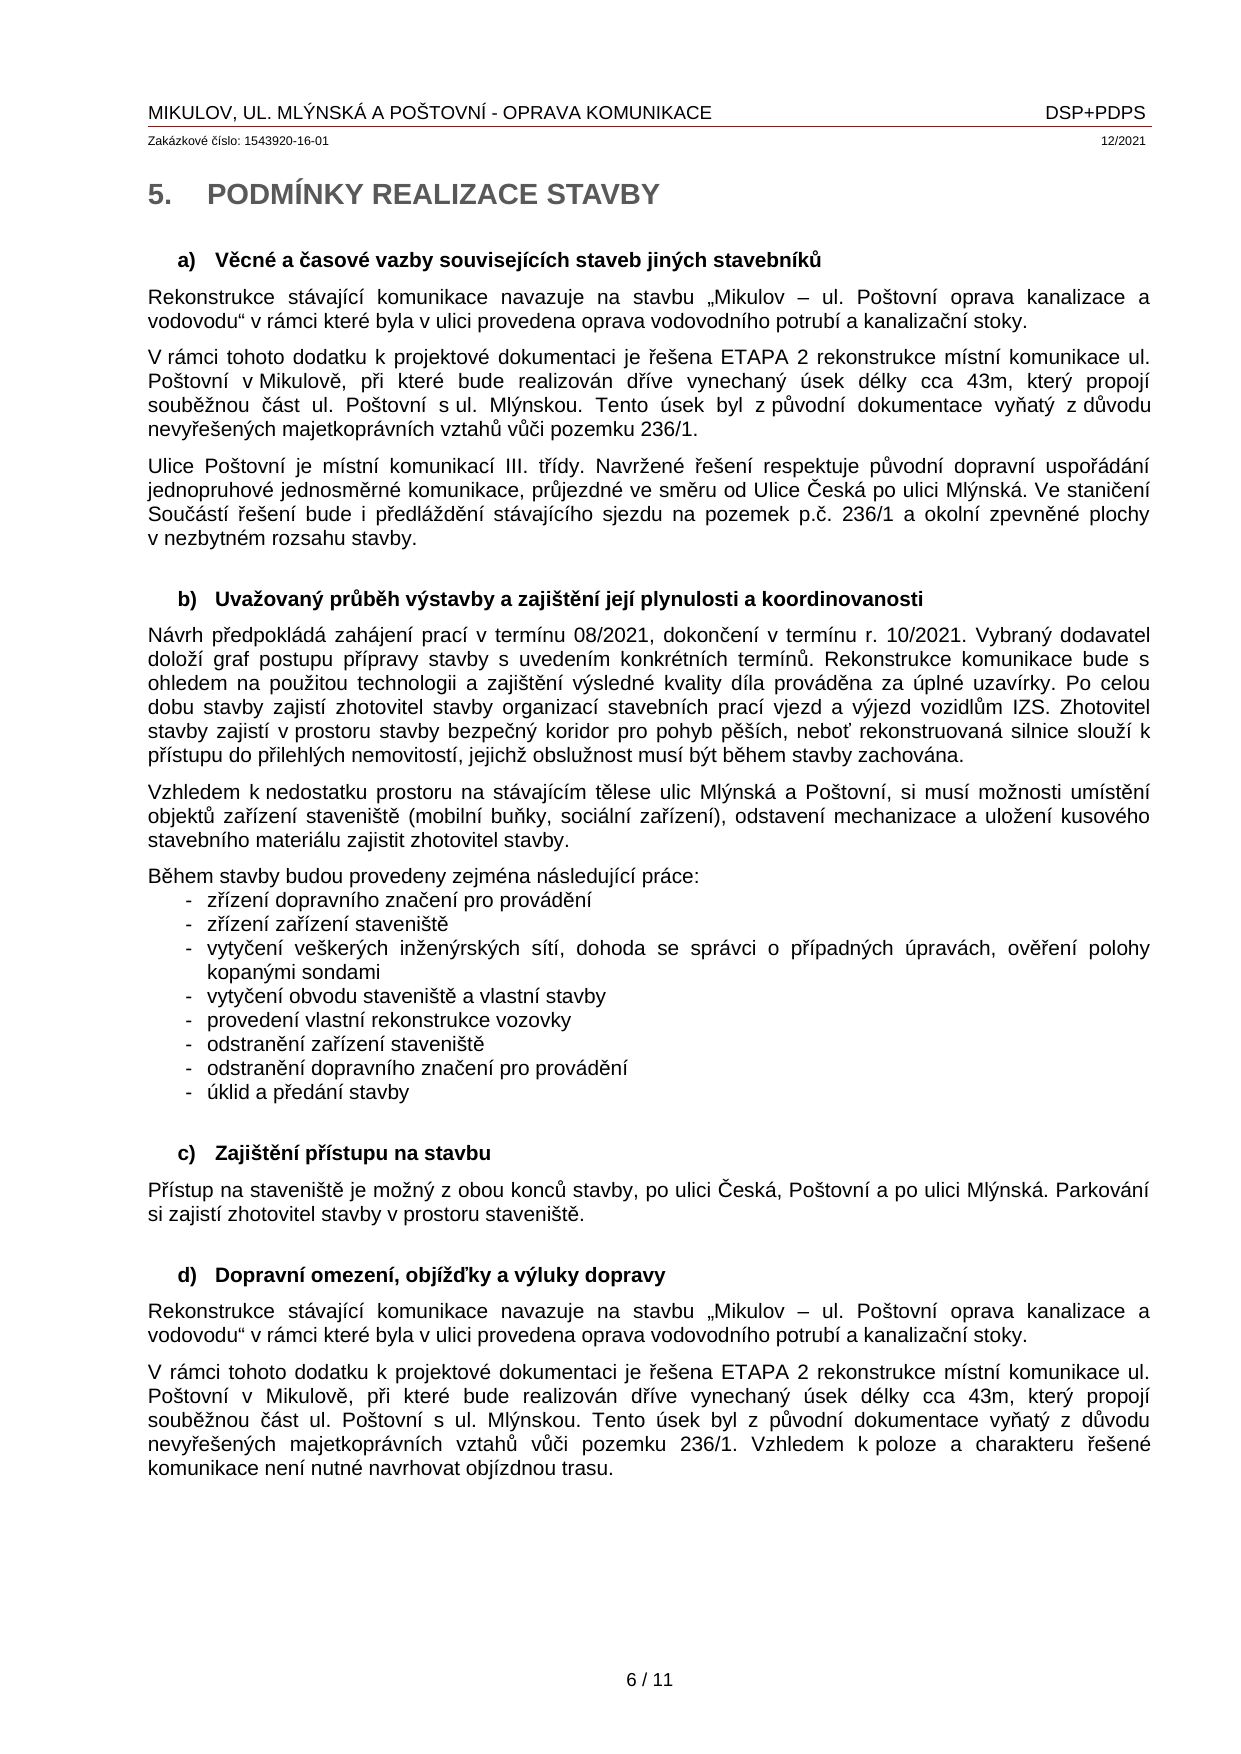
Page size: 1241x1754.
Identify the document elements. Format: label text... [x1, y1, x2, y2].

subtitle Dopravní omezení, objížďky a výluky dopravy [177, 1263, 1152, 1287]
text odstranění zařízení staveniště [185, 1032, 1152, 1056]
text odstranění dopravního značení pro provádění [185, 1056, 1152, 1079]
text zřízení dopravního značení pro provádění [185, 888, 1152, 912]
text V rámci tohoto dodatku k projektové dokumentaci je řešena ETAPA 2 rekonstrukce místní komunikace ul. Poštovní v Mikulově, při které bude realizován dříve vynechaný úsek délky cca 43m, který propojí souběžnou část ul. Poštovní s ul. Mlýnskou. Tento úsek byl z původní dokumentace vyňatý z důvodu nevyřešených majetkoprávních vztahů vůči pozemku 236/1. Vzhledem k poloze a charakteru řešené komunikace není nutné navrhovat objízdnou trasu. [148, 1360, 1152, 1479]
text úklid a předání stavby [185, 1079, 1152, 1103]
text vytyčení obvodu staveniště a vlastní stavby [185, 984, 1152, 1008]
subtitle PODMÍNKY REALIZACE STAVBY [148, 177, 1152, 211]
text provedení vlastní rekonstrukce vozovky [185, 1008, 1152, 1032]
text V rámci tohoto dodatku k projektové dokumentaci je řešena ETAPA 2 rekonstrukce místní komunikace ul. Poštovní v Mikulově, při které bude realizován dříve vynechaný úsek délky cca 43m, který propojí souběžnou část ul. Poštovní s ul. Mlýnskou. Tento úsek byl z původní dokumentace vyňatý z důvodu nevyřešených majetkoprávních vztahů vůči pozemku 236/1. [148, 345, 1152, 441]
subtitle Uvažovaný průběh výstavby a zajištění její plynulosti a koordinovanosti [177, 587, 1152, 611]
text Během stavby budou provedeny zejména následující práce: [148, 864, 1152, 888]
subtitle Věcné a časové vazby souvisejících staveb jiných stavebníků [177, 248, 1152, 272]
text zřízení zařízení staveniště [185, 912, 1152, 936]
text Vzhledem k nedostatku prostoru na stávajícím tělese ulic Mlýnská a Poštovní, si musí možnosti umístění objektů zařízení staveniště (mobilní buňky, sociální zařízení), odstavení mechanizace a uložení kusového stavebního materiálu zajistit zhotovitel stavby. [148, 779, 1152, 851]
text Návrh předpokládá zahájení prací v termínu 08/2021, dokončení v termínu r. 10/2021. Vybraný dodavatel doloží graf postupu přípravy stavby s uvedením konkrétních termínů. Rekonstrukce komunikace bude s ohledem na použitou technologii a zajištění výsledné kvality díla prováděna za úplné uzavírky. Po celou dobu stavby zajistí zhotovitel stavby organizací stavebních prací vjezd a výjezd vozidlům IZS. Zhotovitel stavby zajistí v prostoru stavby bezpečný koridor pro pohyb pěších, neboť rekonstruovaná silnice slouží k přístupu do přilehlých nemovitostí, jejichž obslužnost musí být během stavby zachována. [148, 623, 1152, 767]
text vytyčení veškerých inženýrských sítí, dohoda se správci o případných úpravách, ověření polohy kopanými sondami [185, 936, 1152, 984]
subtitle Zajištění přístupu na stavbu [177, 1141, 1152, 1165]
text Ulice Poštovní je místní komunikací III. třídy. Navržené řešení respektuje původní dopravní uspořádání jednopruhové jednosměrné komunikace, průjezdné ve směru od Ulice Česká po ulici Mlýnská. Ve staničení Součástí řešení bude i předláždění stávajícího sjezdu na pozemek p.č. 236/1 a okolní zpevněné plochy v nezbytném rozsahu stavby. [148, 453, 1152, 549]
text Přístup na staveniště je možný z obou konců stavby, po ulici Česká, Poštovní a po ulici Mlýnská. Parkování si zajistí zhotovitel stavby v prostoru staveniště. [148, 1177, 1152, 1225]
